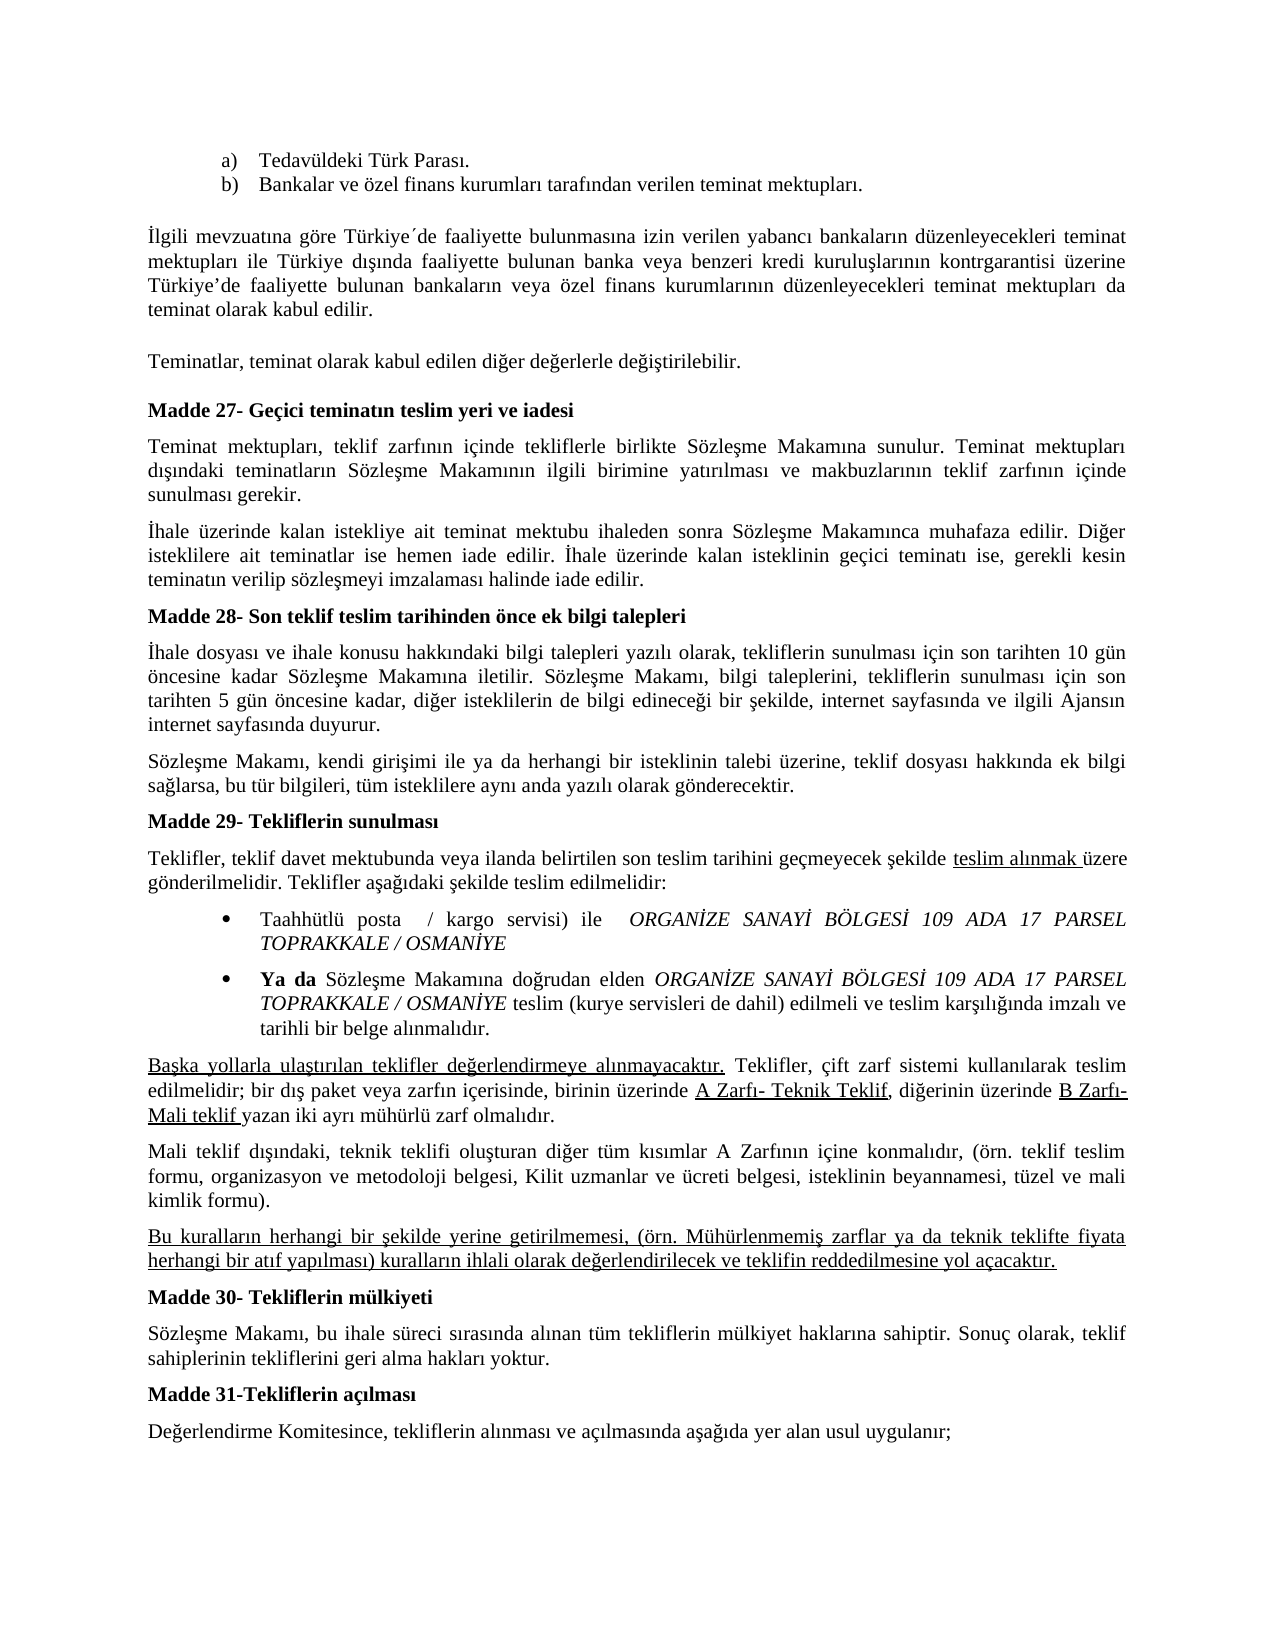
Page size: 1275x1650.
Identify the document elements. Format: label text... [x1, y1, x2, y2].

text Madde 31-Tekliflerin açılması [148, 1382, 1127, 1406]
text Sözleşme Makamı, bu ihale süreci sırasında alınan tüm tekliflerin mülkiyet haklarına sahiptir. Sonuç olarak, teklif sahiplerinin tekliflerini geri alma hakları yoktur. [148, 1321, 1127, 1369]
list Ya da Sözleşme Makamına doğrudan elden ORGANİZE SANAYİ BÖLGESİ 109 ADA 17 PARSEL TOPRAKKALE / OSMANİYE teslim (kurye servisleri de dahil) edilmeli ve teslim karşılığında imzalı ve tarihli bir belge alınmalıdır. [223, 967, 1127, 1039]
text Madde 29- Tekliflerin sunulması [148, 809, 1127, 833]
list Bankalar ve özel finans kurumları tarafından verilen teminat mektupları. [221, 172, 1127, 196]
text Madde 30- Tekliflerin mülkiyeti [148, 1285, 1127, 1309]
text Mali teklif dışındaki, teknik teklifi oluşturan diğer tüm kısımlar A Zarfının içine konmalıdır, (örn. teklif teslim formu, organizasyon ve metodoloji belgesi, Kilit uzmanlar ve ücreti belgesi, isteklinin beyannamesi, tüzel ve mali kimlik formu). [148, 1139, 1127, 1212]
text Teminatlar, teminat olarak kabul edilen diğer değerlerle değiştirilebilir. [148, 349, 1127, 373]
text Sözleşme Makamı, kendi girişimi ile ya da herhangi bir isteklinin talebi üzerine, teklif dosyası hakkında ek bilgi sağlarsa, bu tür bilgileri, tüm isteklilere aynı anda yazılı olarak gönderecektir. [148, 749, 1127, 797]
text Başka yollarla ulaştırılan teklifler değerlendirmeye alınmayacaktır. Teklifler, çift zarf sistemi kullanılarak teslim edilmelidir; bir dış paket veya zarfın içerisinde, birinin üzerinde A Zarfı- Teknik Teklif, diğerinin üzerinde B Zarfı- Mali teklif yazan iki ayrı mühürlü zarf olmalıdır. [148, 1052, 1127, 1127]
text Madde 28- Son teklif teslim tarihinden önce ek bilgi talepleri [148, 603, 1127, 628]
text İhale dosyası ve ihale konusu hakkındaki bilgi talepleri yazılı olarak, tekliflerin sunulması için son tarihten 10 gün öncesine kadar Sözleşme Makamına iletilir. Sözleşme Makamı, bilgi taleplerini, tekliflerin sunulması için son tarihten 5 gün öncesine kadar, diğer isteklilerin de bilgi edineceği bir şekilde, internet sayfasında ve ilgili Ajansın internet sayfasında duyurur. [148, 640, 1127, 736]
text Değerlendirme Komitesince, tekliflerin alınması ve açılmasında aşağıda yer alan usul uygulanır; [148, 1418, 1127, 1443]
text İhale üzerinde kalan istekliye ait teminat mektubu ihaleden sonra Sözleşme Makamınca muhafaza edilir. Diğer isteklilere ait teminatlar ise hemen iade edilir. İhale üzerinde kalan isteklinin geçici teminatı ise, gerekli kesin teminatın verilip sözleşmeyi imzalaması halinde iade edilir. [148, 519, 1127, 591]
list Tedavüldeki Türk Parası. [221, 148, 1127, 172]
text İlgili mevzuatına göre Türkiyede faaliyette bulunmasına izin verilen yabancı bankaların düzenleyecekleri teminat mektupları ile Türkiye dışında faaliyette bulunan banka veya benzeri kredi kuruluşlarının kontrgarantisi üzerine Türkiye’de faaliyette bulunan bankaların veya özel finans kurumlarının düzenleyecekleri teminat mektupları da teminat olarak kabul edilir. [148, 224, 1127, 321]
list Taahhütlü posta / kargo servisi) ile ORGANİZE SANAYİ BÖLGESİ 109 ADA 17 PARSEL TOPRAKKALE / OSMANİYE [223, 907, 1127, 955]
text Bu kuralların herhangi bir şekilde yerine getirilmemesi, (örn. Mühürlenmemiş zarflar ya da teknik teklifte fiyata herhangi bir atıf yapılması) kuralların ihlali olarak değerlendirilecek ve teklifin reddedilmesine yol açacaktır. [148, 1224, 1127, 1272]
text Madde 27- Geçici teminatın teslim yeri ve iadesi [148, 398, 1127, 422]
text Teminat mektupları, teklif zarfının içinde tekliflerle birlikte Sözleşme Makamına sunulur. Teminat mektupları dışındaki teminatların Sözleşme Makamının ilgili birimine yatırılması ve makbuzlarının teklif zarfının içinde sunulması gerekir. [148, 434, 1127, 506]
text Teklifler, teklif davet mektubunda veya ilanda belirtilen son teslim tarihini geçmeyecek şekilde teslim alınmak üzere gönderilmelidir. Teklifler aşağıdaki şekilde teslim edilmelidir: [148, 846, 1127, 894]
